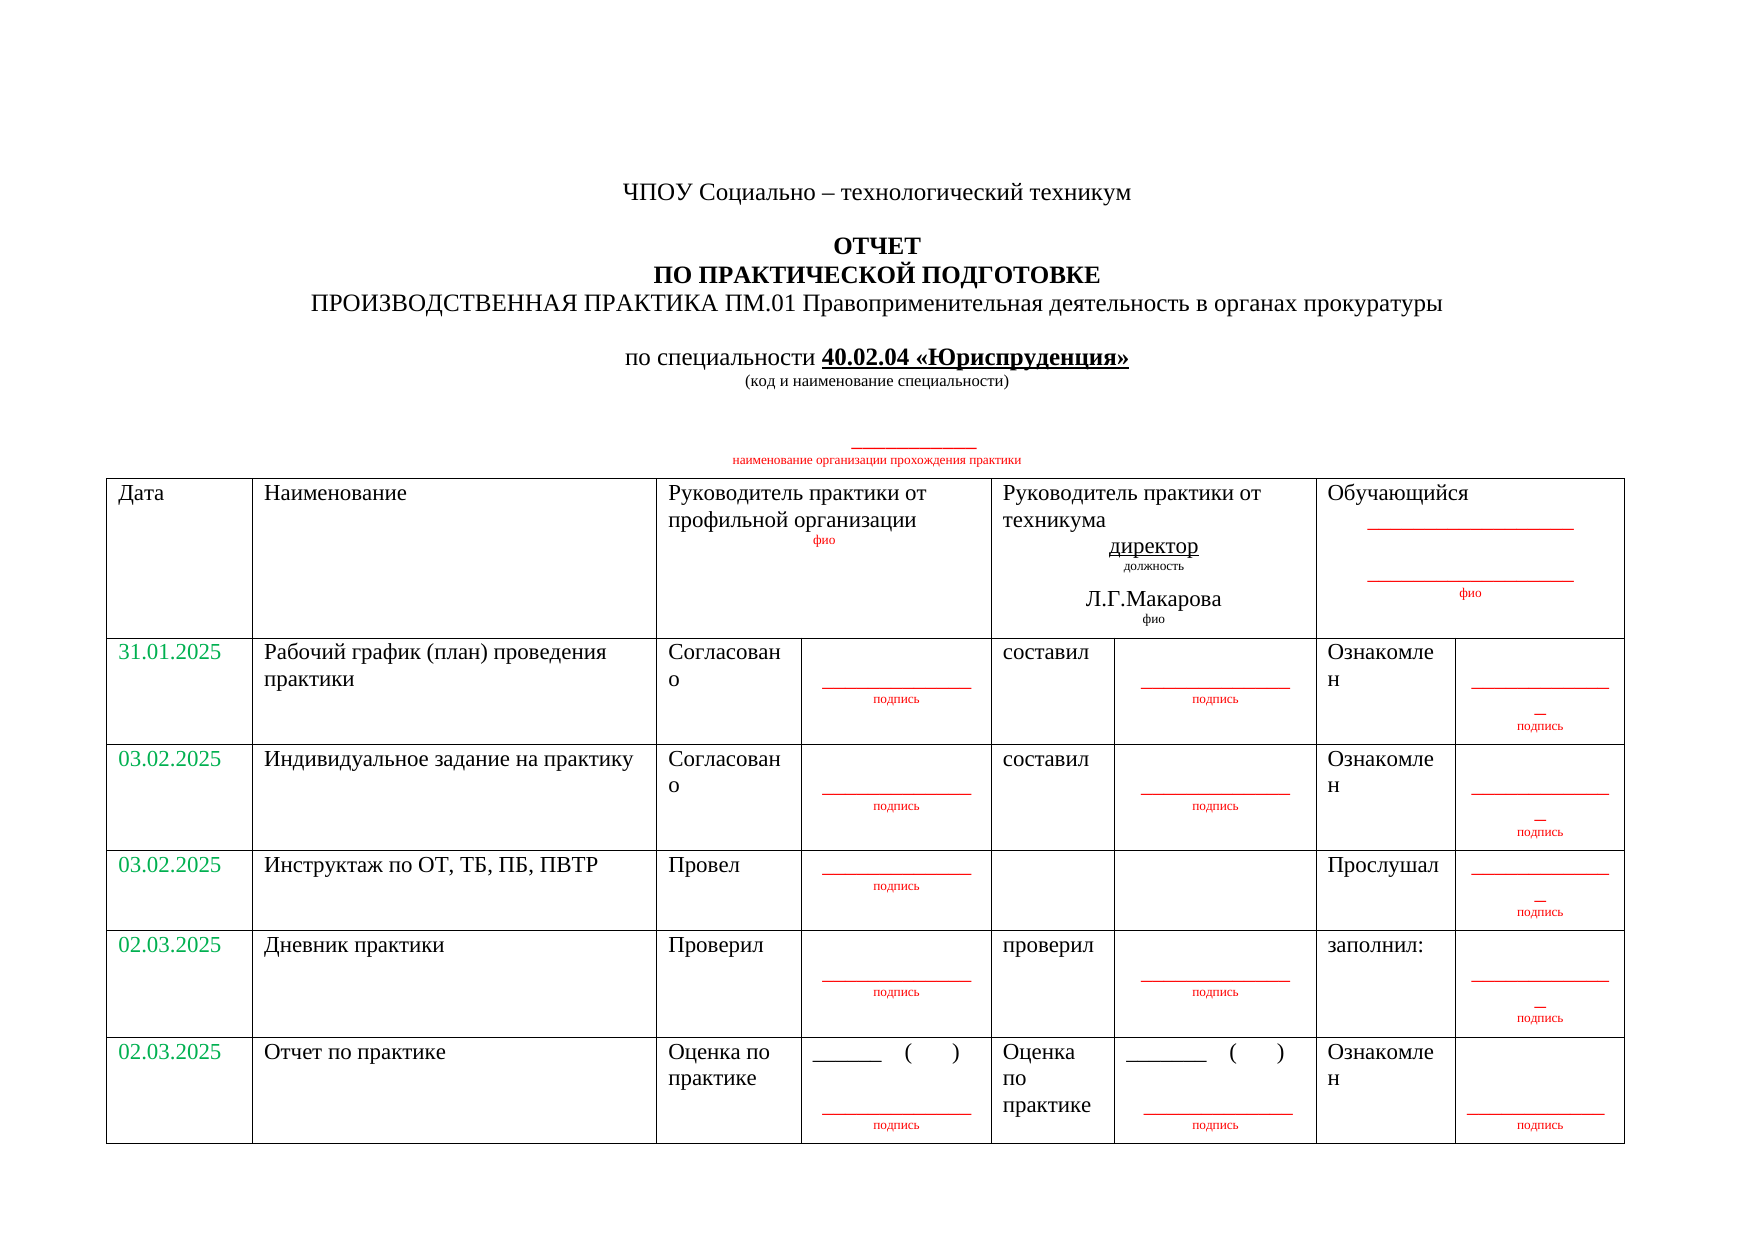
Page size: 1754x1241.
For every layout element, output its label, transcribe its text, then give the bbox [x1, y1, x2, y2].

table_cell _______ ( ) _____________ подпись [1115, 1038, 1316, 1143]
table_cell Оценка по практике [992, 1038, 1114, 1143]
table_cell _____________ подпись [1456, 931, 1624, 1037]
table_cell Индивидуальное задание на практику [253, 745, 656, 850]
table_cell _____________ подпись [1115, 745, 1316, 850]
table_cell _____________ подпись [802, 639, 991, 744]
table_cell Отчет по практике [253, 1038, 656, 1143]
table_cell ______ ( ) _____________ подпись [802, 1038, 991, 1143]
table_cell _____________ подпись [802, 931, 991, 1037]
table_cell Согласовано [657, 639, 801, 744]
table_header Дата [107, 479, 252, 637]
table_cell составил [992, 639, 1114, 744]
table_cell _____________ подпись [1456, 639, 1624, 744]
text ЧПОУ Социально – технологический техникум [118, 177, 1636, 206]
table_cell ____________ подпись [1456, 1038, 1624, 1143]
table_cell Ознакомлен [1317, 745, 1455, 850]
table_cell [1115, 851, 1316, 930]
table_cell _____________ подпись [802, 851, 991, 930]
table_cell Прослушал [1317, 851, 1455, 930]
table_cell _____________ подпись [1456, 851, 1624, 930]
text (код и наименование специальности) [118, 371, 1636, 390]
text ___________ [192, 424, 1636, 452]
table_cell 31.01.2025 [107, 639, 252, 744]
table_cell [992, 851, 1114, 930]
text ПО ПРАКТИЧЕСКОЙ ПОДГОТОВКЕ [118, 260, 1636, 288]
text ПРОИЗВОДСТВЕННАЯ ПРАКТИКА ПМ.01 Правоприменительная деятельность в органах прокуратуры [118, 288, 1636, 317]
table_cell Согласовано [657, 745, 801, 850]
table_header Руководитель практики от техникума директор должность Л.Г.Макарова фио [992, 479, 1316, 637]
table_cell 03.02.2025 [107, 851, 252, 930]
table_cell _____________ подпись [1456, 745, 1624, 850]
table_header Обучающийся __________________ __________________ фио [1317, 479, 1624, 637]
table_cell Проверил [657, 931, 801, 1037]
table_cell 02.03.2025 [107, 931, 252, 1037]
table_cell Провел [657, 851, 801, 930]
table_cell _____________ подпись [1115, 931, 1316, 1037]
table_cell Ознакомлен [1317, 639, 1455, 744]
table_header Наименование [253, 479, 656, 637]
table_cell Оценка по практике [657, 1038, 801, 1143]
table_cell 02.03.2025 [107, 1038, 252, 1143]
table_cell Дневник практики [253, 931, 656, 1037]
table_cell Рабочий график (план) проведения практики [253, 639, 656, 744]
text наименование организации прохождения практики [118, 452, 1636, 478]
text по специальности 40.02.04 «Юриспруденция» [118, 342, 1636, 371]
table_cell Инструктаж по ОТ, ТБ, ПБ, ПВТР [253, 851, 656, 930]
table_cell _____________ подпись [1115, 639, 1316, 744]
table_cell 03.02.2025 [107, 745, 252, 850]
table_cell составил [992, 745, 1114, 850]
table_cell _____________ подпись [802, 745, 991, 850]
text ОТЧЕТ [118, 231, 1636, 260]
table_header Руководитель практики от профильной организации фио [657, 479, 991, 637]
table_cell проверил [992, 931, 1114, 1037]
table_cell заполнил: [1317, 931, 1455, 1037]
table_cell Ознакомлен [1317, 1038, 1455, 1143]
